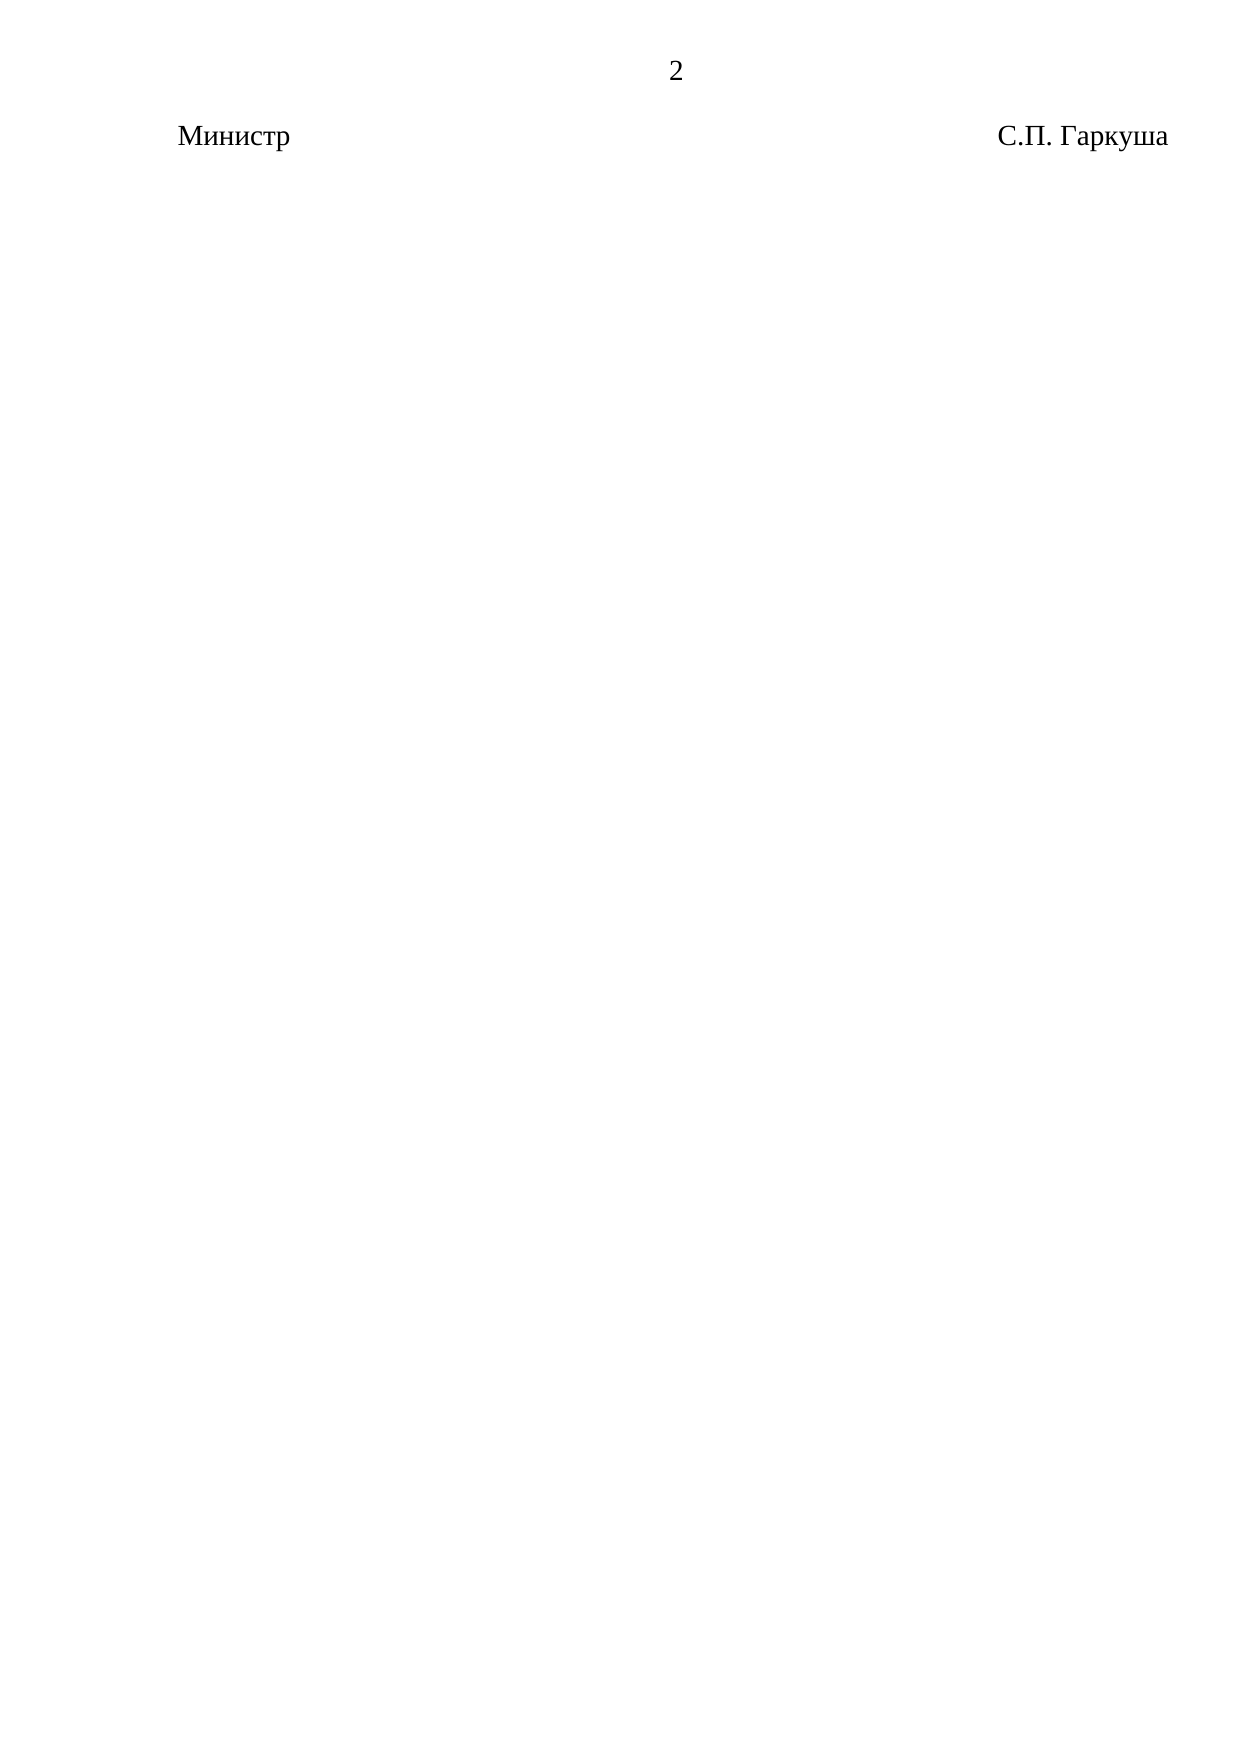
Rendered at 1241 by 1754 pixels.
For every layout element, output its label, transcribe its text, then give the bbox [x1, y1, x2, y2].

text Министр С.П. Гаркуша [177, 118, 1175, 152]
